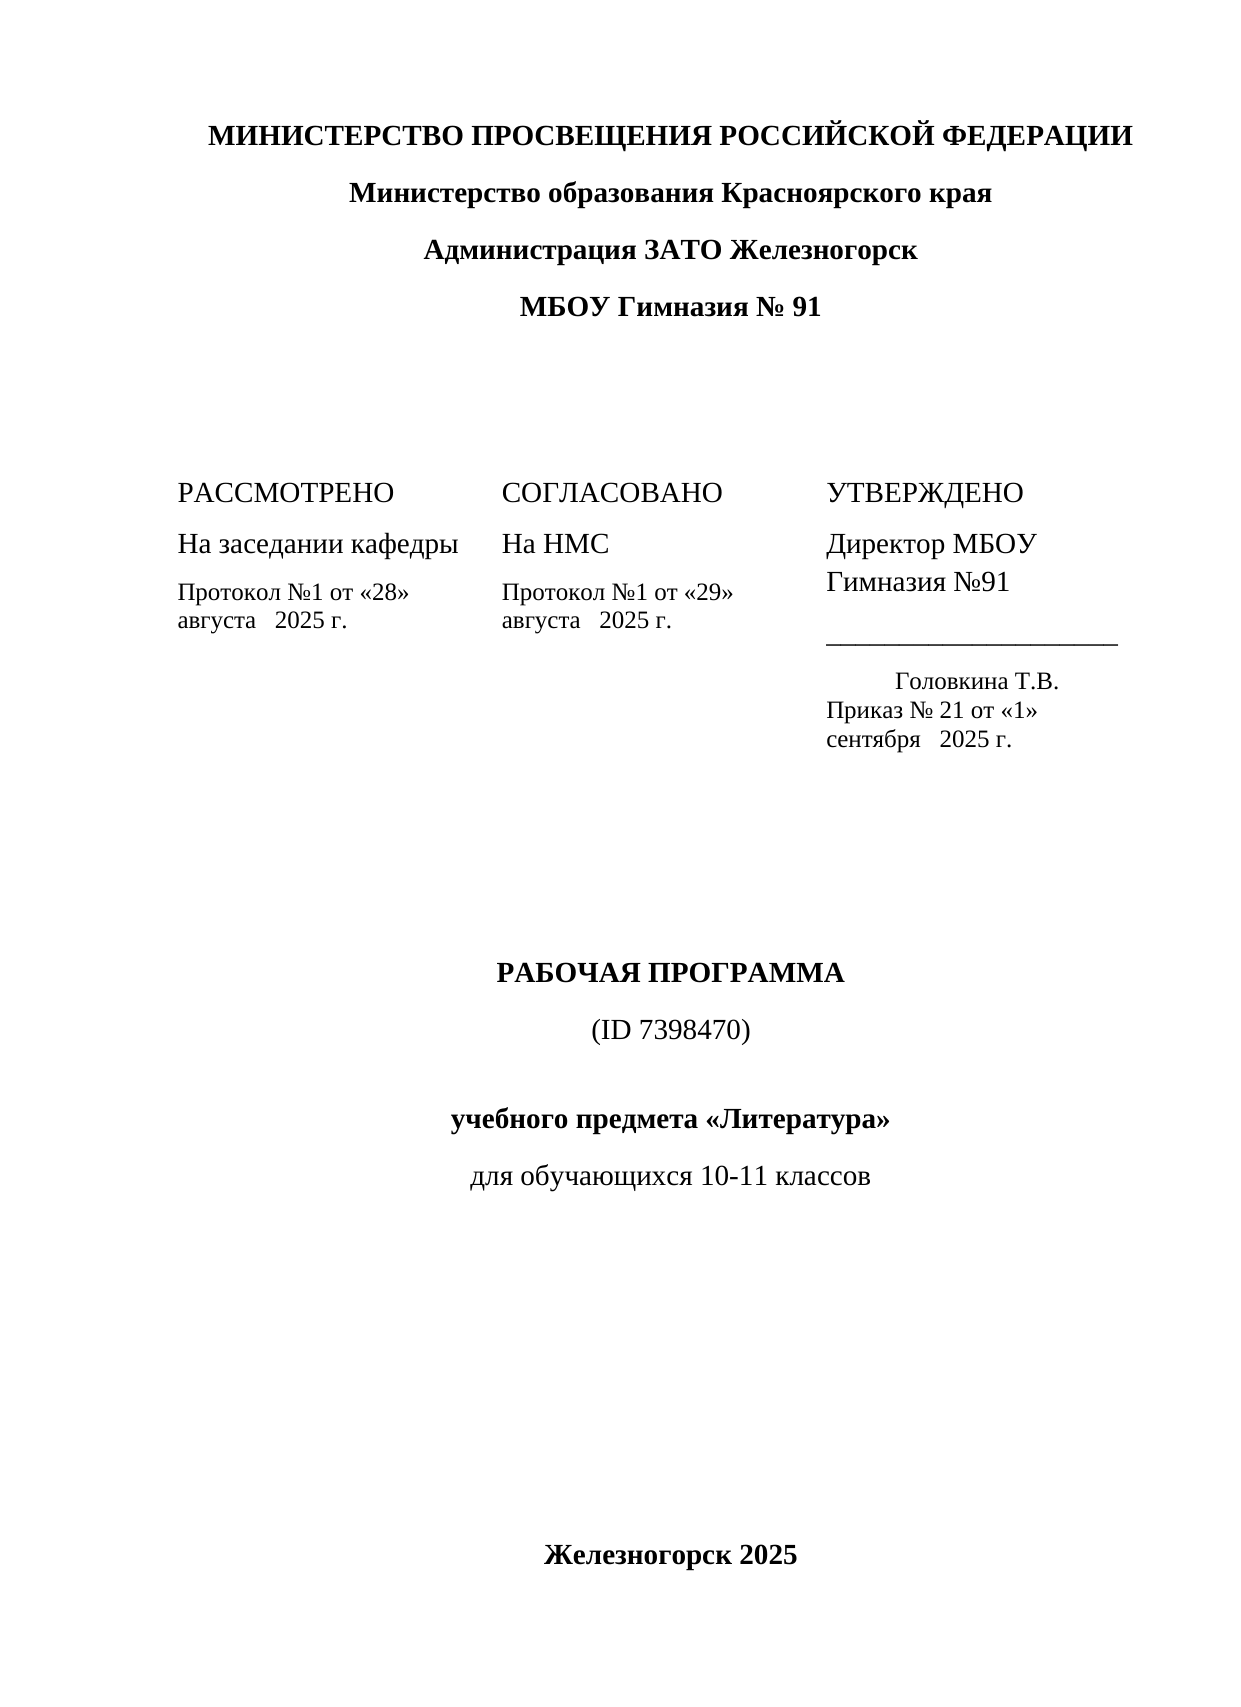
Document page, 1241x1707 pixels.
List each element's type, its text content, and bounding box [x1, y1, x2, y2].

text учебного предмета «Литература» [190, 1101, 1152, 1134]
text МБОУ Гимназия № 91 [190, 289, 1152, 323]
table_header РАССМОТРЕНО На заседании кафедры Протокол №1 от «28» августа 2025 г. [166, 475, 490, 794]
text для обучающихся 10-11 классов [190, 1158, 1152, 1192]
table_header СОГЛАСОВАНО На НМС Протокол №1 от «29» августа 2025 г. [490, 475, 815, 794]
text Министерство образования Красноярского края [190, 175, 1152, 209]
text Железногорск 2025 [190, 1537, 1152, 1570]
text Администрация ЗАТО Железногорск [190, 232, 1152, 266]
text (ID 7398470) [190, 1012, 1152, 1045]
table_header УТВЕРЖДЕНО Директор МБОУ Гимназия №91 ____________________ Головкина Т.В. Приказ № 21 от «1» сентября 2025 г. [815, 475, 1139, 794]
text МИНИСТЕРСТВО ПРОСВЕЩЕНИЯ РОССИЙСКОЙ ФЕДЕРАЦИИ [190, 118, 1152, 152]
text РАБОЧАЯ ПРОГРАММА [190, 955, 1152, 988]
